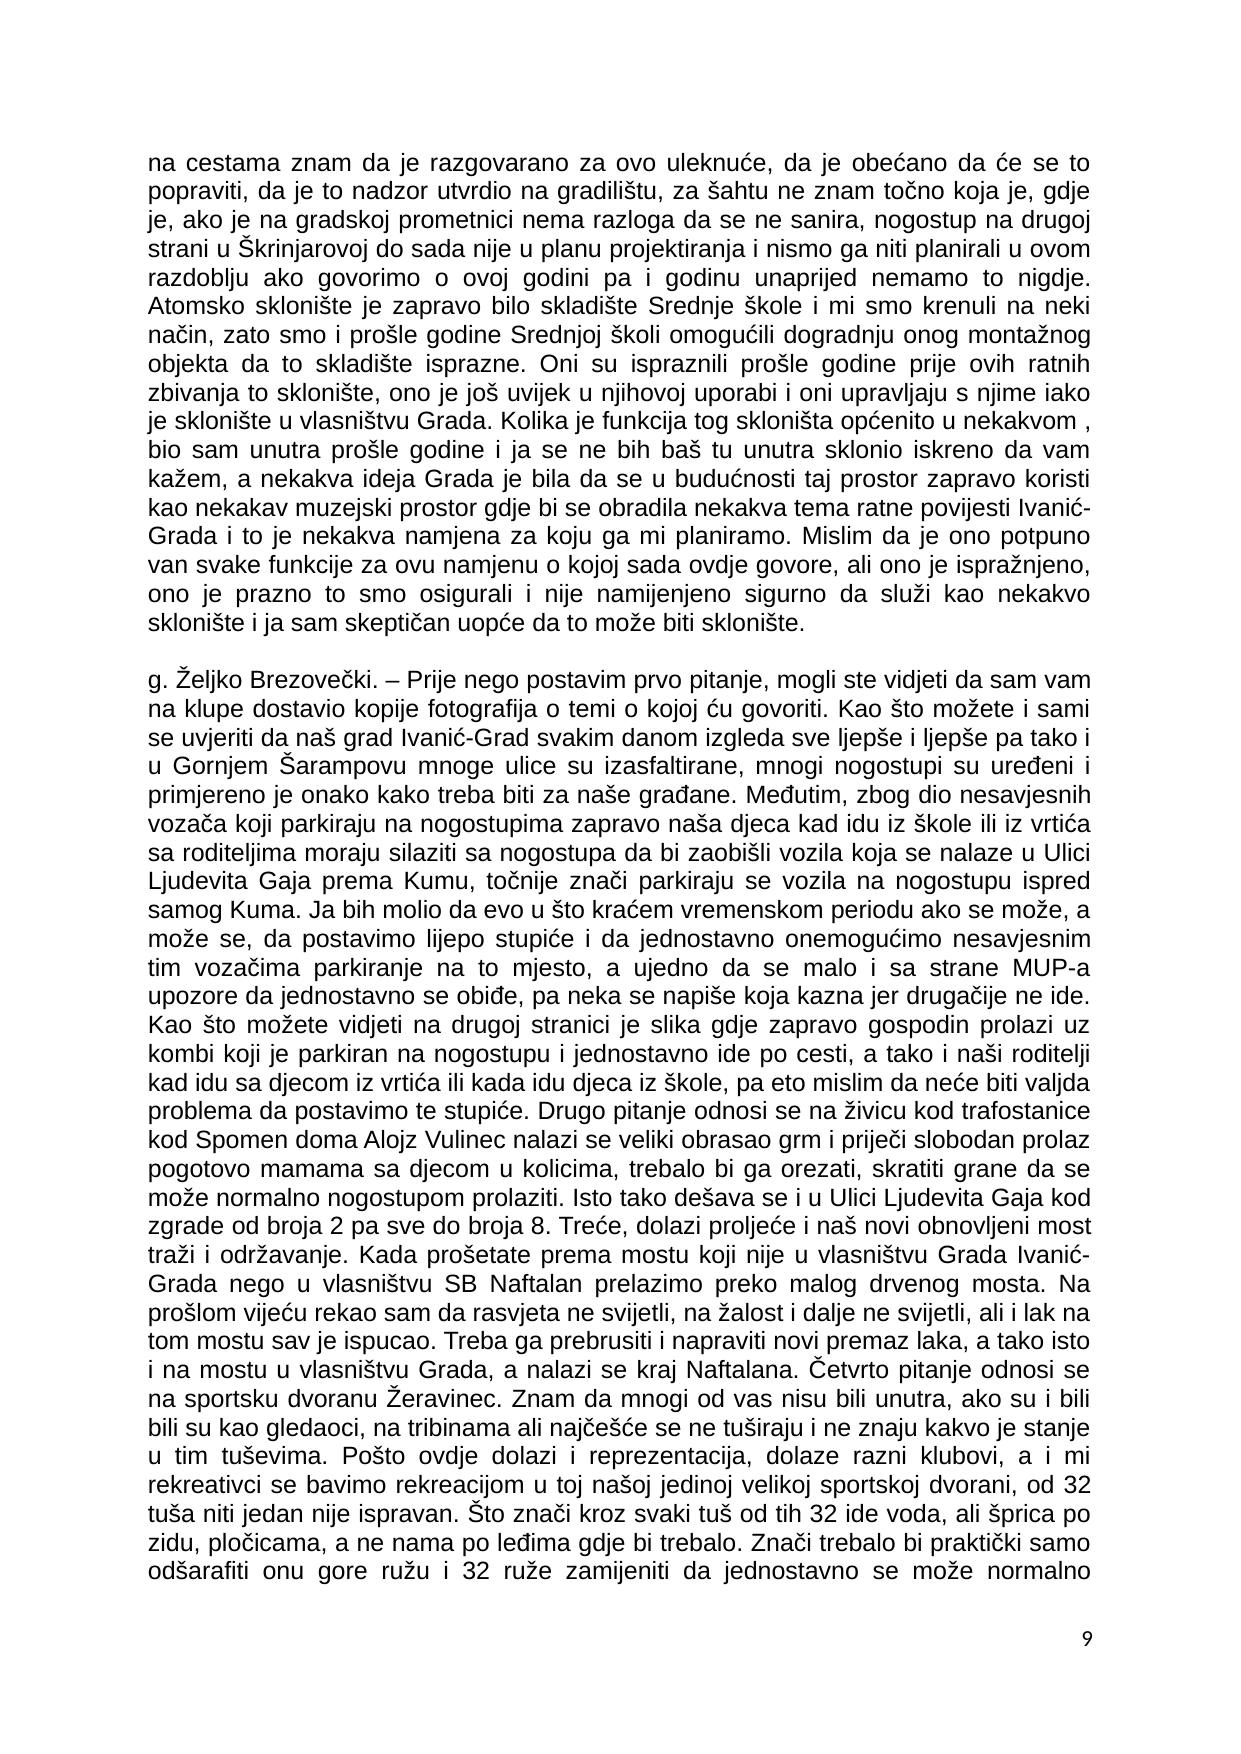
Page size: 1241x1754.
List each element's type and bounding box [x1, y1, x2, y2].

text [148, 148, 1093, 636]
text [148, 665, 1093, 1585]
